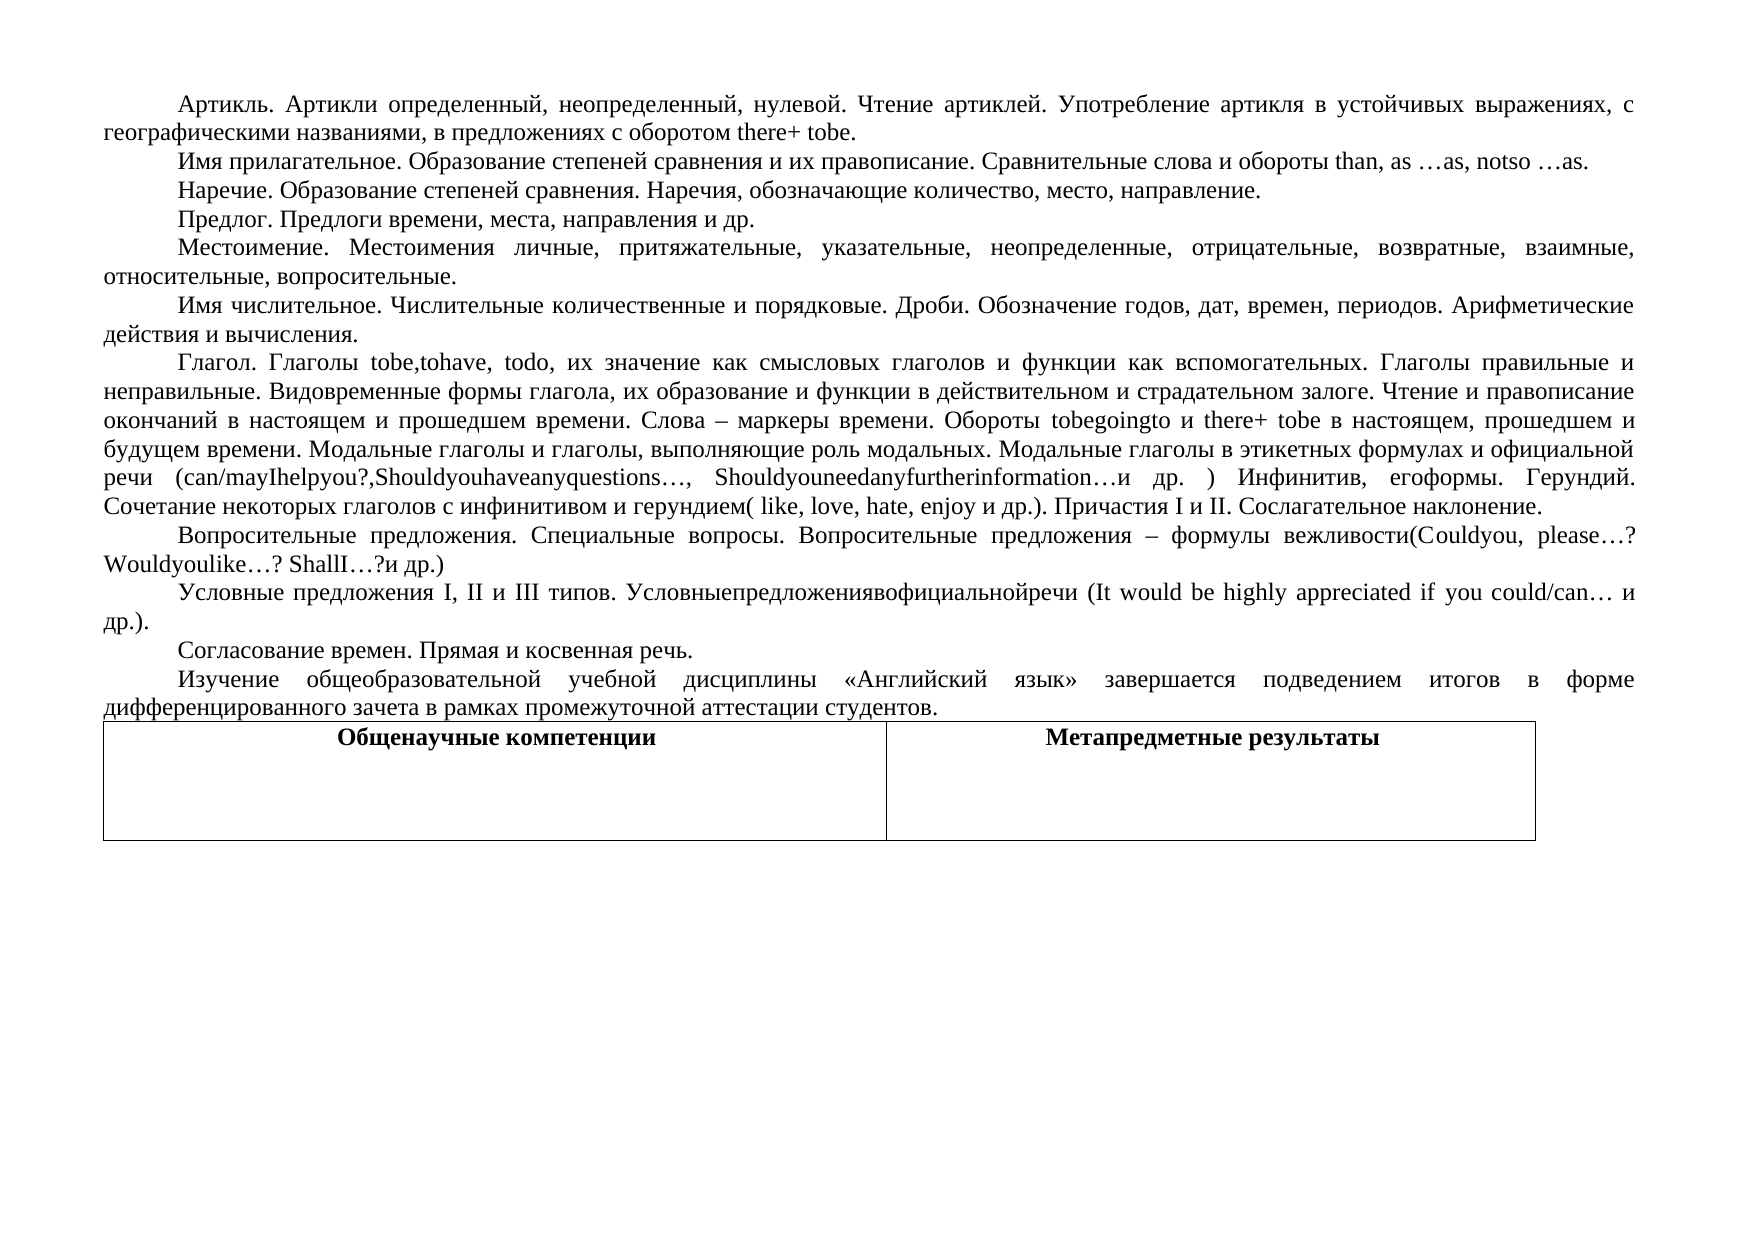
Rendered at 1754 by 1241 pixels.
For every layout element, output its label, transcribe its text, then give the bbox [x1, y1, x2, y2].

text Предлог. Предлоги времени, места, направления и др. [103, 204, 1636, 232]
text Имя прилагательное. Образование степеней сравнения и их правописание. Сравнительные слова и обороты than, as …as, notso …as. [103, 146, 1636, 175]
text Вопросительные предложения. Специальные вопросы. Вопросительные предложения – формулы вежливости(Couldyou, please…? Wouldyoulike…? ShallI…?и др.) [103, 520, 1636, 577]
text Наречие. Образование степеней сравнения. Наречия, обозначающие количество, место, направление. [103, 175, 1636, 204]
text Глагол. Глаголы tobe,tohave, todo, их значение как смысловых глаголов и функции как вспомогательных. Глаголы правильные и неправильные. Видовременные формы глагола, их образование и функции в действительном и страдательном залоге. Чтение и правописание окончаний в настоящем и прошедшем времени. Слова – маркеры времени. Обороты tobegoingto и there+ tobe в настоящем, прошедшем и будущем времени. Модальные глаголы и глаголы, выполняющие роль модальных. Модальные глаголы в этикетных формулах и официальной речи (can/mayIhelpyou?,Shouldyouhaveanyquestions…, Shouldyouneedanyfurtherinformation…и др. ) Инфинитив, егоформы. Герундий. Сочетание некоторых глаголов с инфинитивом и герундием( like, love, hate, enjoy и др.). Причастия I и II. Сослагательное наклонение. [103, 347, 1636, 520]
table_header Общенаучные компетенции [104, 722, 886, 840]
text Имя числительное. Числительные количественные и порядковые. Дроби. Обозначение годов, дат, времен, периодов. Арифметические действия и вычисления. [103, 290, 1636, 347]
text Условные предложения I, II и III типов. Условныепредложениявофициальнойречи (It would be highly appreciated if you could/can… и др.). [103, 577, 1636, 635]
table_header Метапредметные результаты [887, 722, 1535, 840]
text Согласование времен. Прямая и косвенная речь. [103, 635, 1636, 664]
text Изучение общеобразовательной учебной дисциплины «Английский язык» завершается подведением итогов в форме дифференцированного зачета в рамках промежуточной аттестации студентов. [103, 664, 1636, 721]
text Местоимение. Местоимения личные, притяжательные, указательные, неопределенные, отрицательные, возвратные, взаимные, относительные, вопросительные. [103, 232, 1636, 290]
text Артикль. Артикли определенный, неопределенный, нулевой. Чтение артиклей. Употребление артикля в устойчивых выражениях, с географическими названиями, в предложениях с оборотом there+ tobe. [103, 89, 1636, 146]
